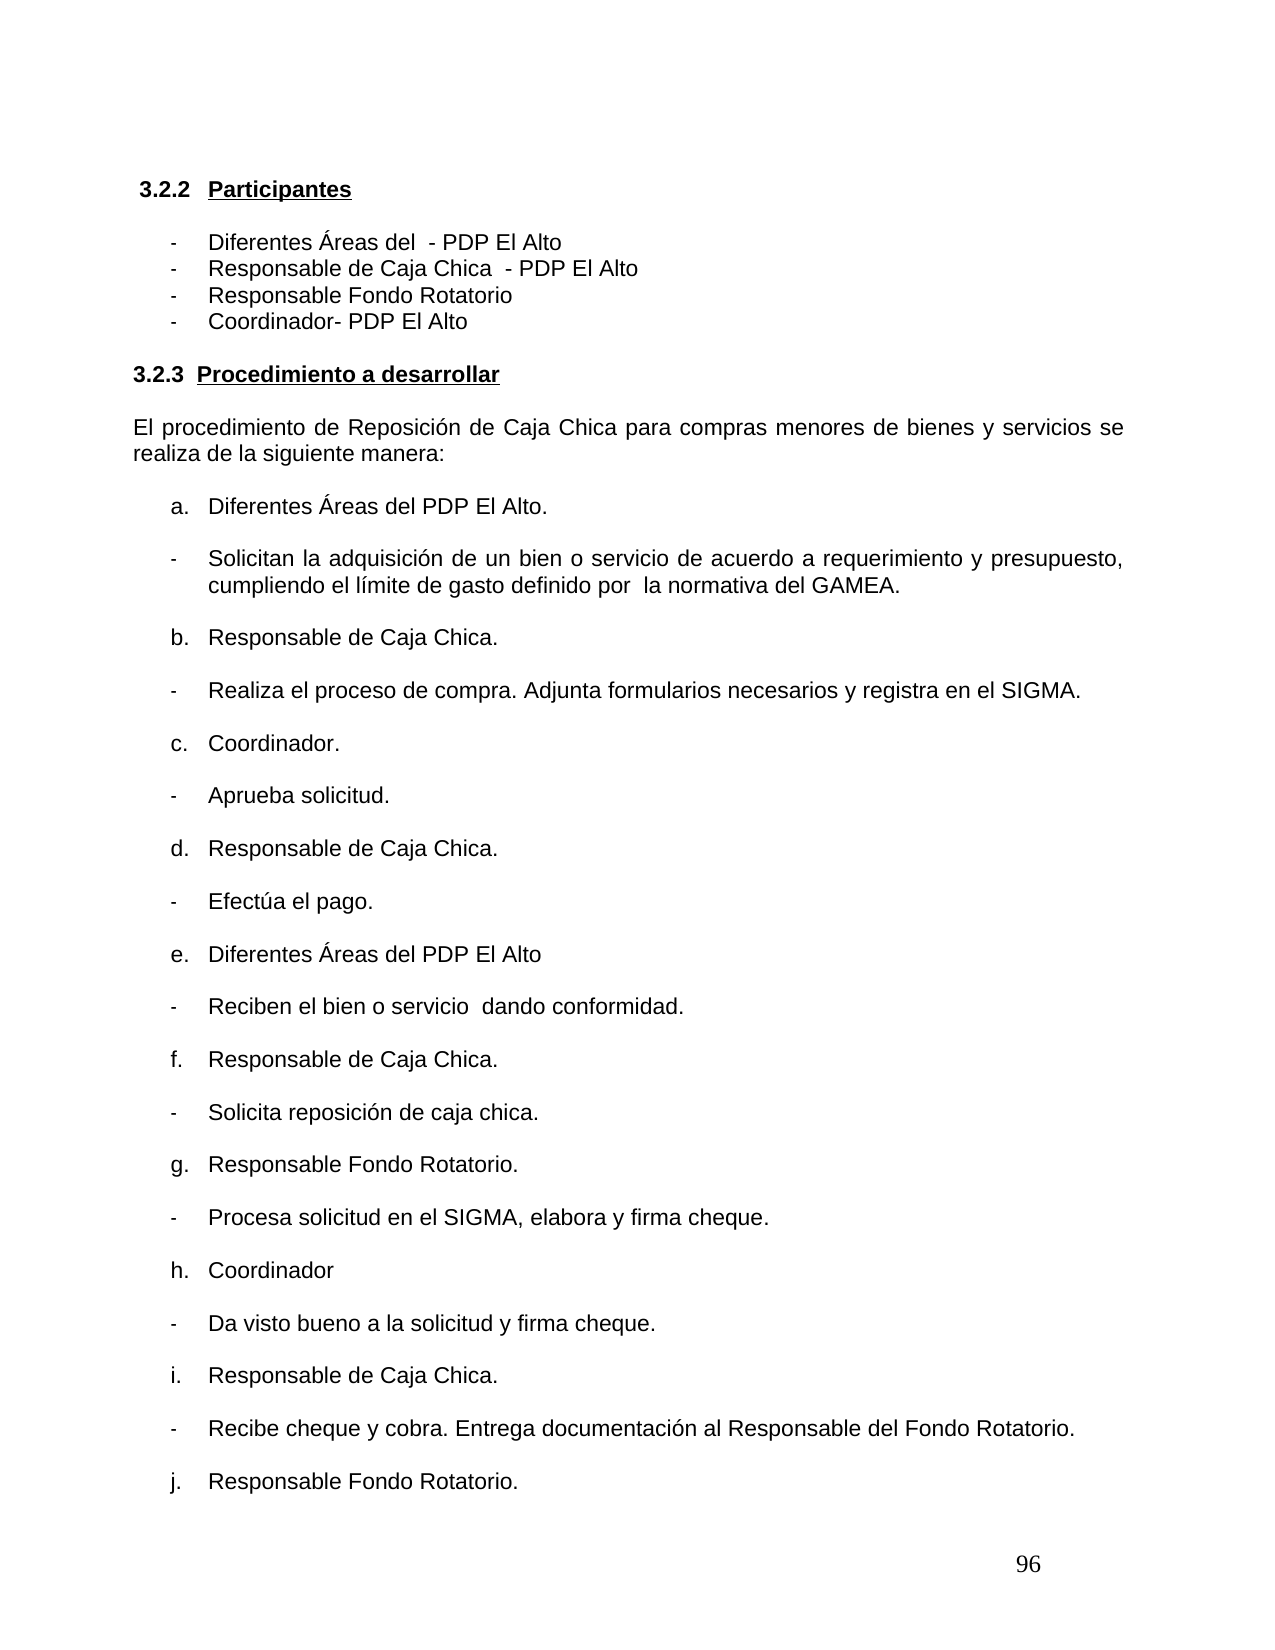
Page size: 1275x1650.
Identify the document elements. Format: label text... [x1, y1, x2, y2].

list Recibe cheque y cobra. Entrega documentación al Responsable del Fondo Rotatorio. [170, 1415, 1125, 1441]
list Efectúa el pago. [170, 888, 1125, 914]
list Da visto bueno a la solicitud y firma cheque. [170, 1309, 1125, 1336]
list Responsable Fondo Rotatorio. [170, 1468, 1125, 1494]
text 3.2.2 Participantes [133, 176, 1125, 203]
list Responsable de Caja Chica. [170, 1046, 1125, 1072]
list Procesa solicitud en el SIGMA, elabora y firma cheque. [170, 1204, 1125, 1231]
list Aprueba solicitud. [170, 782, 1125, 809]
list Solicita reposición de caja chica. [170, 1099, 1125, 1125]
list Diferentes Áreas del PDP El Alto. [170, 493, 1125, 519]
list Responsable Fondo Rotatorio. [170, 1151, 1125, 1178]
text El procedimiento de Reposición de Caja Chica para compras menores de bienes y servicios se realiza de la siguiente manera: [133, 413, 1125, 466]
list Realiza el proceso de compra. Adjunta formularios necesarios y registra en el SIGMA. [170, 677, 1125, 703]
list Responsable de Caja Chica - PDP El Alto [170, 255, 1125, 282]
list Coordinador. [170, 730, 1125, 756]
list Responsable de Caja Chica. [170, 1362, 1125, 1389]
list Coordinador [170, 1257, 1125, 1283]
list Responsable Fondo Rotatorio [170, 282, 1125, 308]
list Responsable de Caja Chica. [170, 835, 1125, 862]
text 3.2.3 Procedimiento a desarrollar [133, 361, 1125, 387]
list Reciben el bien o servicio dando conformidad. [170, 993, 1125, 1020]
list Diferentes Áreas del PDP El Alto [170, 941, 1125, 967]
list Responsable de Caja Chica. [170, 624, 1125, 651]
list Solicitan la adquisición de un bien o servicio de acuerdo a requerimiento y presupuesto, cumpliendo el límite de gasto definido por la normativa del GAMEA. [170, 545, 1125, 598]
list Diferentes Áreas del - PDP El Alto [170, 229, 1125, 255]
list Coordinador- PDP El Alto [170, 308, 1125, 334]
